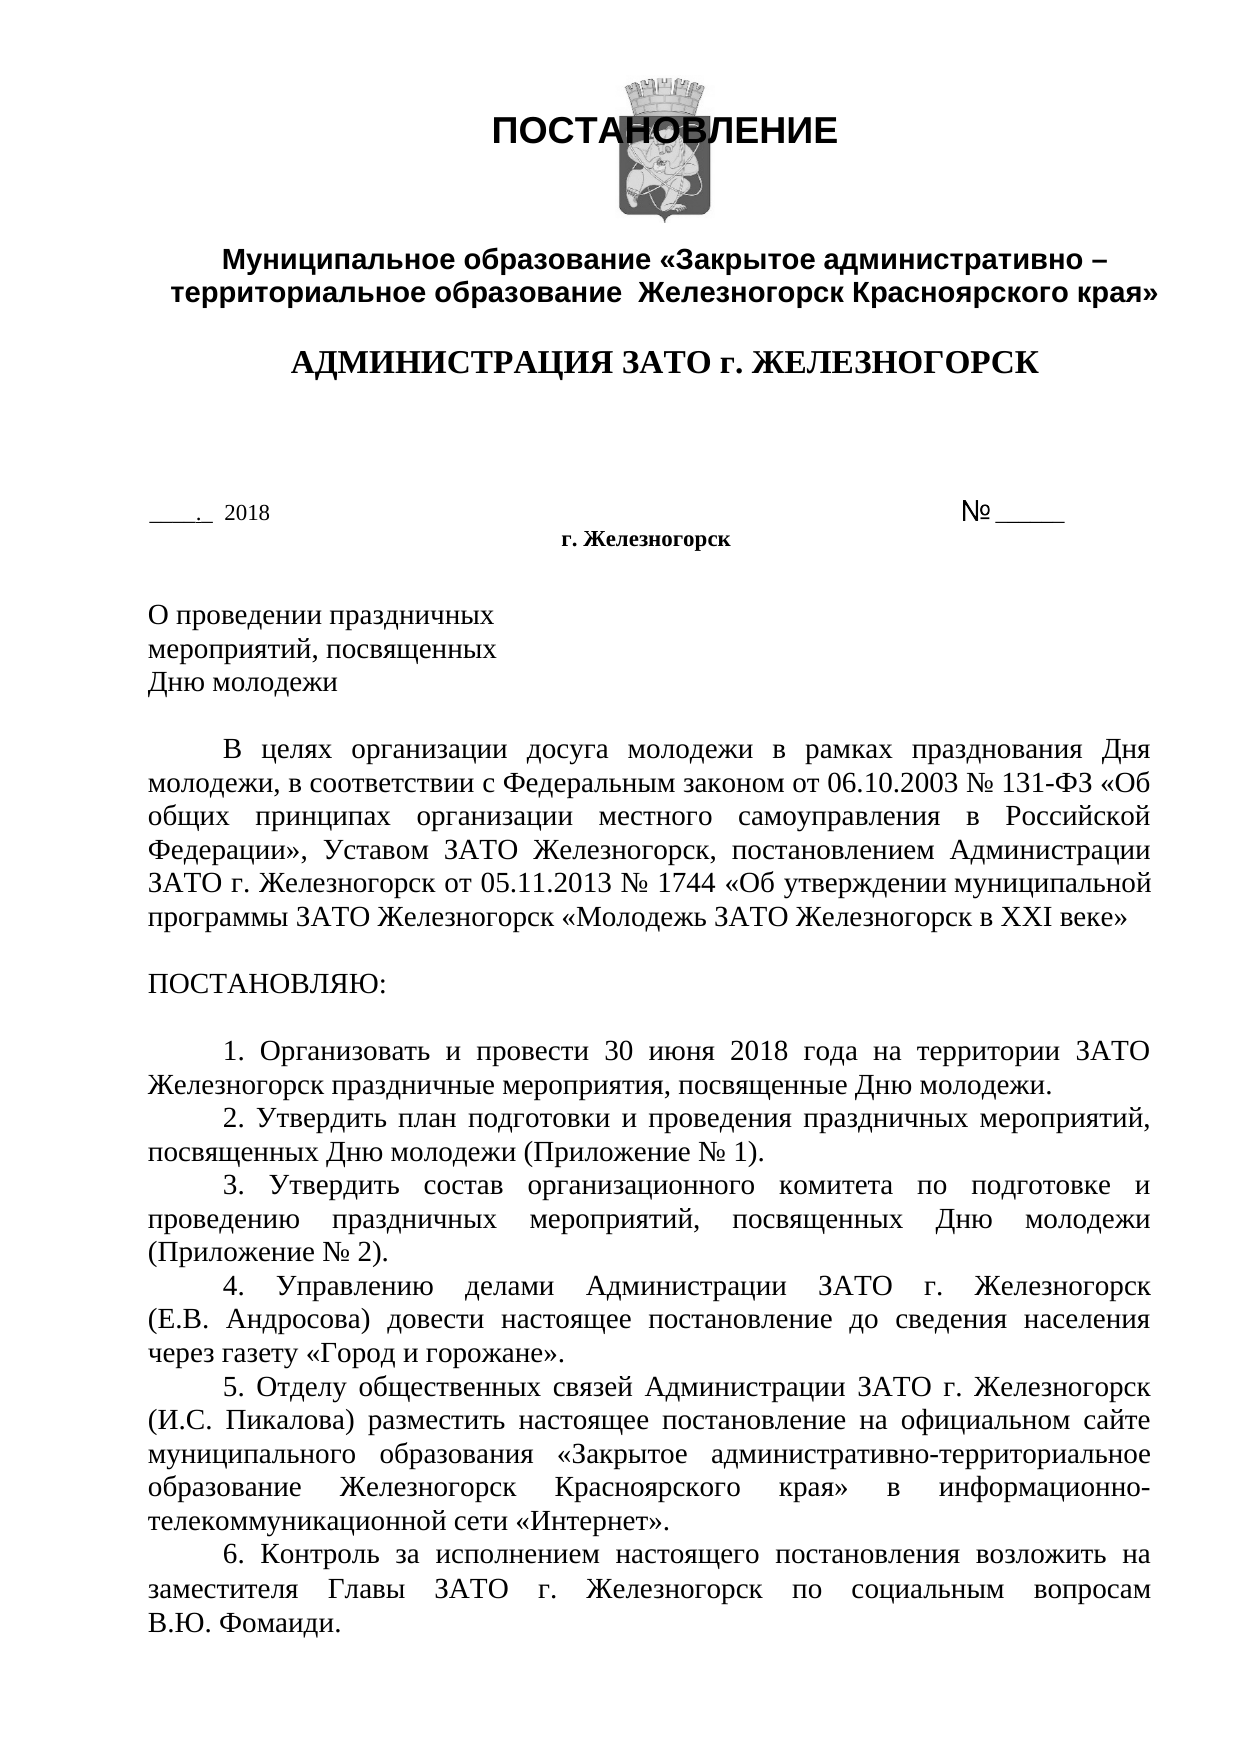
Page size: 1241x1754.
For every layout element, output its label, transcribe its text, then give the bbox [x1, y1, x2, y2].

text 2. Утвердить план подготовки и проведения праздничных мероприятий, посвященных Дню молодежи (Приложение № 1). [148, 1100, 1152, 1167]
text 4. Управлению делами Администрации ЗАТО г. Железногорск (Е.В. Андросова) довести настоящее постановление до сведения населения через газету «Город и горожане». [148, 1268, 1152, 1369]
text 3. Утвердить состав организационного комитета по подготовке и проведению праздничных мероприятий, посвященных Дню молодежи (Приложение № 2). [148, 1167, 1152, 1268]
text ПОСТАНОВЛЕНИЕ [149, 108, 1180, 152]
text Дню молодежи [148, 664, 1152, 698]
text В целях организации досуга молодежи в рамках празднования Дня молодежи, в соответствии с Федеральным законом от 06.10.2003 № 131-ФЗ «Об общих принципах организации местного самоуправления в Российской Федерации», Уставом ЗАТО Железногорск, постановлением Администрации ЗАТО г. Железногорск от 05.11.2013 № 1744 «Об утверждении муниципальной программы ЗАТО Железногорск «Молодежь ЗАТО Железногорск в XXI веке» [148, 731, 1152, 933]
text 6. Контроль за исполнением настоящего постановления возложить на заместителя Главы ЗАТО г. Железногорск по социальным вопросам В.Ю. Фомаиди. [148, 1536, 1152, 1639]
text ПОСТАНОВЛЯЮ: [148, 966, 1152, 1000]
text 1. Организовать и провести 30 июня 2018 года на территории ЗАТО Железногорск праздничные мероприятия, посвященные Дню молодежи. [148, 1033, 1152, 1100]
text 5. Отделу общественных связей Администрации ЗАТО г. Железногорск (И.С. Пикалова) разместить настоящее постановление на официальном сайте муниципального образования «Закрытое административно-территориальное образование Железногорск Красноярского края» в информационно-телекоммуникационной сети «Интернет». [148, 1369, 1152, 1536]
text г. Железногорск [121, 526, 1171, 552]
text Муниципальное образование «Закрытое административно – территориальное образование Железногорск Красноярского края» [149, 242, 1180, 309]
subtitle АДМИНИСТРАЦИЯ ЗАТО г. ЖЕЛЕЗНОГОРСК [149, 342, 1180, 381]
text ____._ 2018 ______ [121, 499, 1171, 526]
text мероприятий, посвященных [148, 631, 1152, 664]
text О проведении праздничных [148, 597, 1152, 631]
